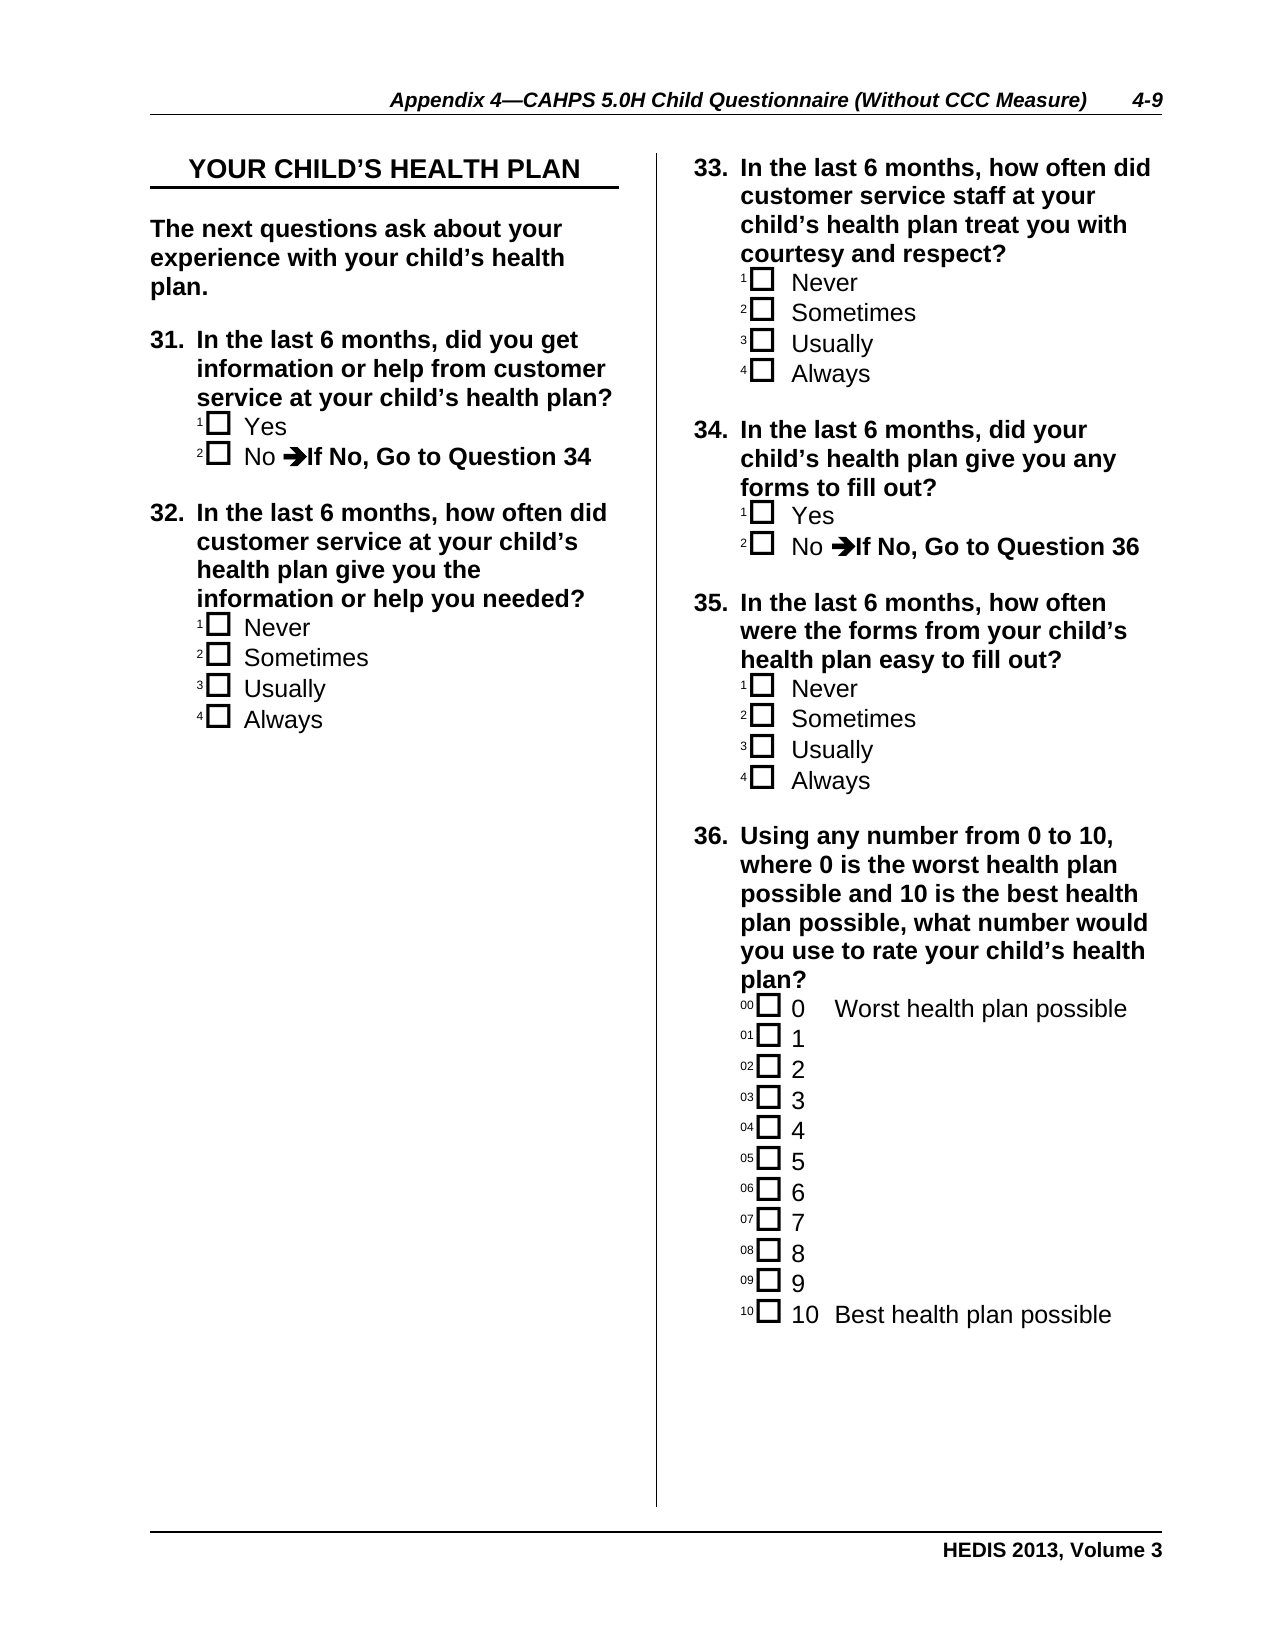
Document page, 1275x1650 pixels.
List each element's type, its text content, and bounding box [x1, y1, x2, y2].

text 2 Sometimes [740, 704, 1162, 735]
text 33. In the last 6 months, how often did customer service staff at your child’s health plan treat you with courtesy and respect? [694, 153, 1162, 268]
text 3 Usually [196, 674, 619, 705]
text 35. In the last 6 months, how often were the forms from your child’s health plan easy to fill out? [694, 588, 1162, 674]
text 4 Always [740, 359, 1162, 390]
text 32. In the last 6 months, how often did customer service at your child’s health plan give you the information or help you needed? [150, 498, 619, 613]
text 06 6 [740, 1178, 1162, 1208]
text 2 No If No, Go to Question 34 [196, 442, 619, 473]
text 07 7 [740, 1208, 1162, 1239]
text 04 4 [740, 1116, 1162, 1147]
text 4 Always [740, 766, 1162, 796]
text 4 Always [196, 705, 619, 735]
text 03 3 [740, 1086, 1162, 1116]
text YOUR CHILD’S HEALTH PLAN [150, 153, 619, 186]
text 1 Never [740, 268, 1162, 298]
text 2 No If No, Go to Question 36 [740, 532, 1162, 563]
text 34. In the last 6 months, did your child’s health plan give you any forms to fill out? [694, 415, 1162, 501]
text 00 0 Worst health plan possible [740, 994, 1162, 1024]
text 1 Never [740, 674, 1162, 704]
text 2 Sometimes [196, 643, 619, 674]
text 3 Usually [740, 735, 1162, 766]
text 08 8 [740, 1239, 1162, 1269]
text 31. In the last 6 months, did you get information or help from customer service at your child’s health plan? [150, 325, 619, 412]
text 02 2 [740, 1055, 1162, 1086]
text 09 9 [740, 1269, 1162, 1300]
text The next questions ask about your experience with your child’s health plan. [150, 214, 619, 300]
text 1 Yes [740, 501, 1162, 532]
text 36. Using any number from 0 to 10, where 0 is the worst health plan possible and 10 is the best health plan possible, what number would you use to rate your child’s health plan? [694, 821, 1162, 994]
text 1 Yes [196, 412, 619, 442]
text 01 1 [740, 1024, 1162, 1055]
text 10 10 Best health plan possible [740, 1300, 1162, 1331]
text 2 Sometimes [740, 298, 1162, 329]
text 05 5 [740, 1147, 1162, 1178]
text 1 Never [196, 613, 619, 643]
text 3 Usually [740, 329, 1162, 359]
